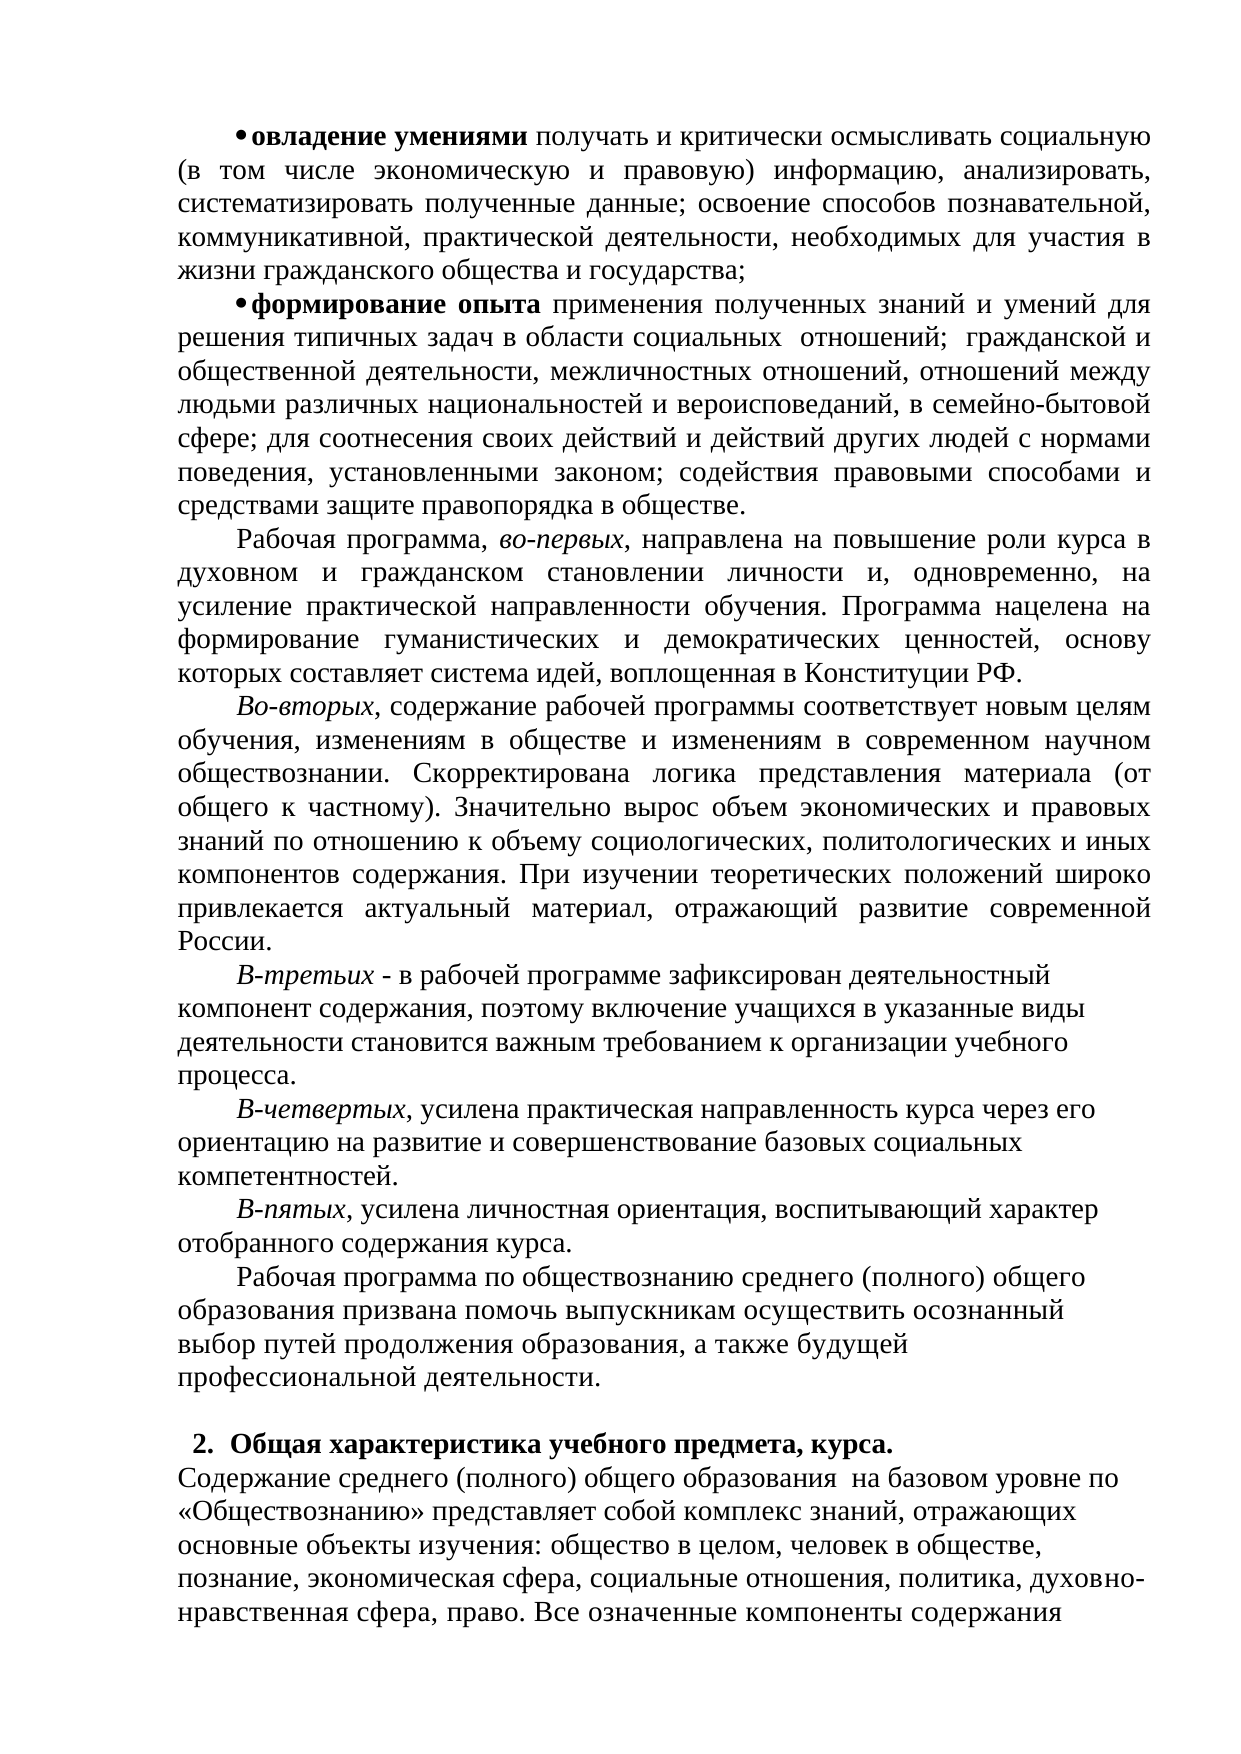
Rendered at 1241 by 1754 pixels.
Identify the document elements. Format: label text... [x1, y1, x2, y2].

list формирование опыта применения полученных знаний и умений для решения типичных задач в области социальных отношений; гражданской и общественной деятельности, межличностных отношений, отношений между людьми различных национальностей и вероисповеданий, в семейно-бытовой сфере; для соотнесения своих действий и действий других людей с нормами поведения, установленными законом; содействия правовыми способами и средствами защите правопорядка в обществе. [177, 286, 1152, 521]
text В-третьих - в рабочей программе зафиксирован деятельностный компонент содержания, поэтому включение учащихся в указанные виды деятельности становится важным требованием к организации учебного процесса. [177, 957, 1152, 1091]
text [177, 1460, 1152, 1628]
list овладение умениями получать и критически осмысливать социальную (в том числе экономическую и правовую) информацию, анализировать, систематизировать полученные данные; освоение способов познавательной, коммуникативной, практической деятельности, необходимых для участия в жизни гражданского общества и государства; [177, 118, 1152, 286]
list Общая характеристика учебного предмета, курса. [192, 1426, 1152, 1460]
text Во-вторых, содержание рабочей программы соответствует новым целям обучения, изменениям в обществе и изменениям в современном научном обществознании. Скорректирована логика представления материала (от общего к частному). Значительно вырос объем экономических и правовых знаний по отношению к объему социологических, политологических и иных компонентов содержания. При изучении теоретических положений широко привлекается актуальный материал, отражающий развитие современной России. [177, 688, 1152, 957]
text В-четвертых, усилена практическая направленность курса через его ориентацию на развитие и совершенствование базовых социальных компетентностей. [177, 1091, 1152, 1192]
text В-пятых, усилена личностная ориентация, воспитывающий характер отобранного содержания курса. [177, 1192, 1152, 1259]
text Рабочая программа по обществознанию среднего (полного) общего образования призвана помочь выпускникам осуществить осознанный выбор путей продолжения образования, а также будущей профессиональной деятельности. [177, 1259, 1152, 1393]
text Рабочая программа, во-первых, направлена на повышение роли курса в духовном и гражданском становлении личности и, одновременно, на усиление практической направленности обучения. Программа нацелена на формирование гуманистических и демократических ценностей, основу которых составляет система идей, воплощенная в Конституции РФ. [177, 521, 1152, 688]
